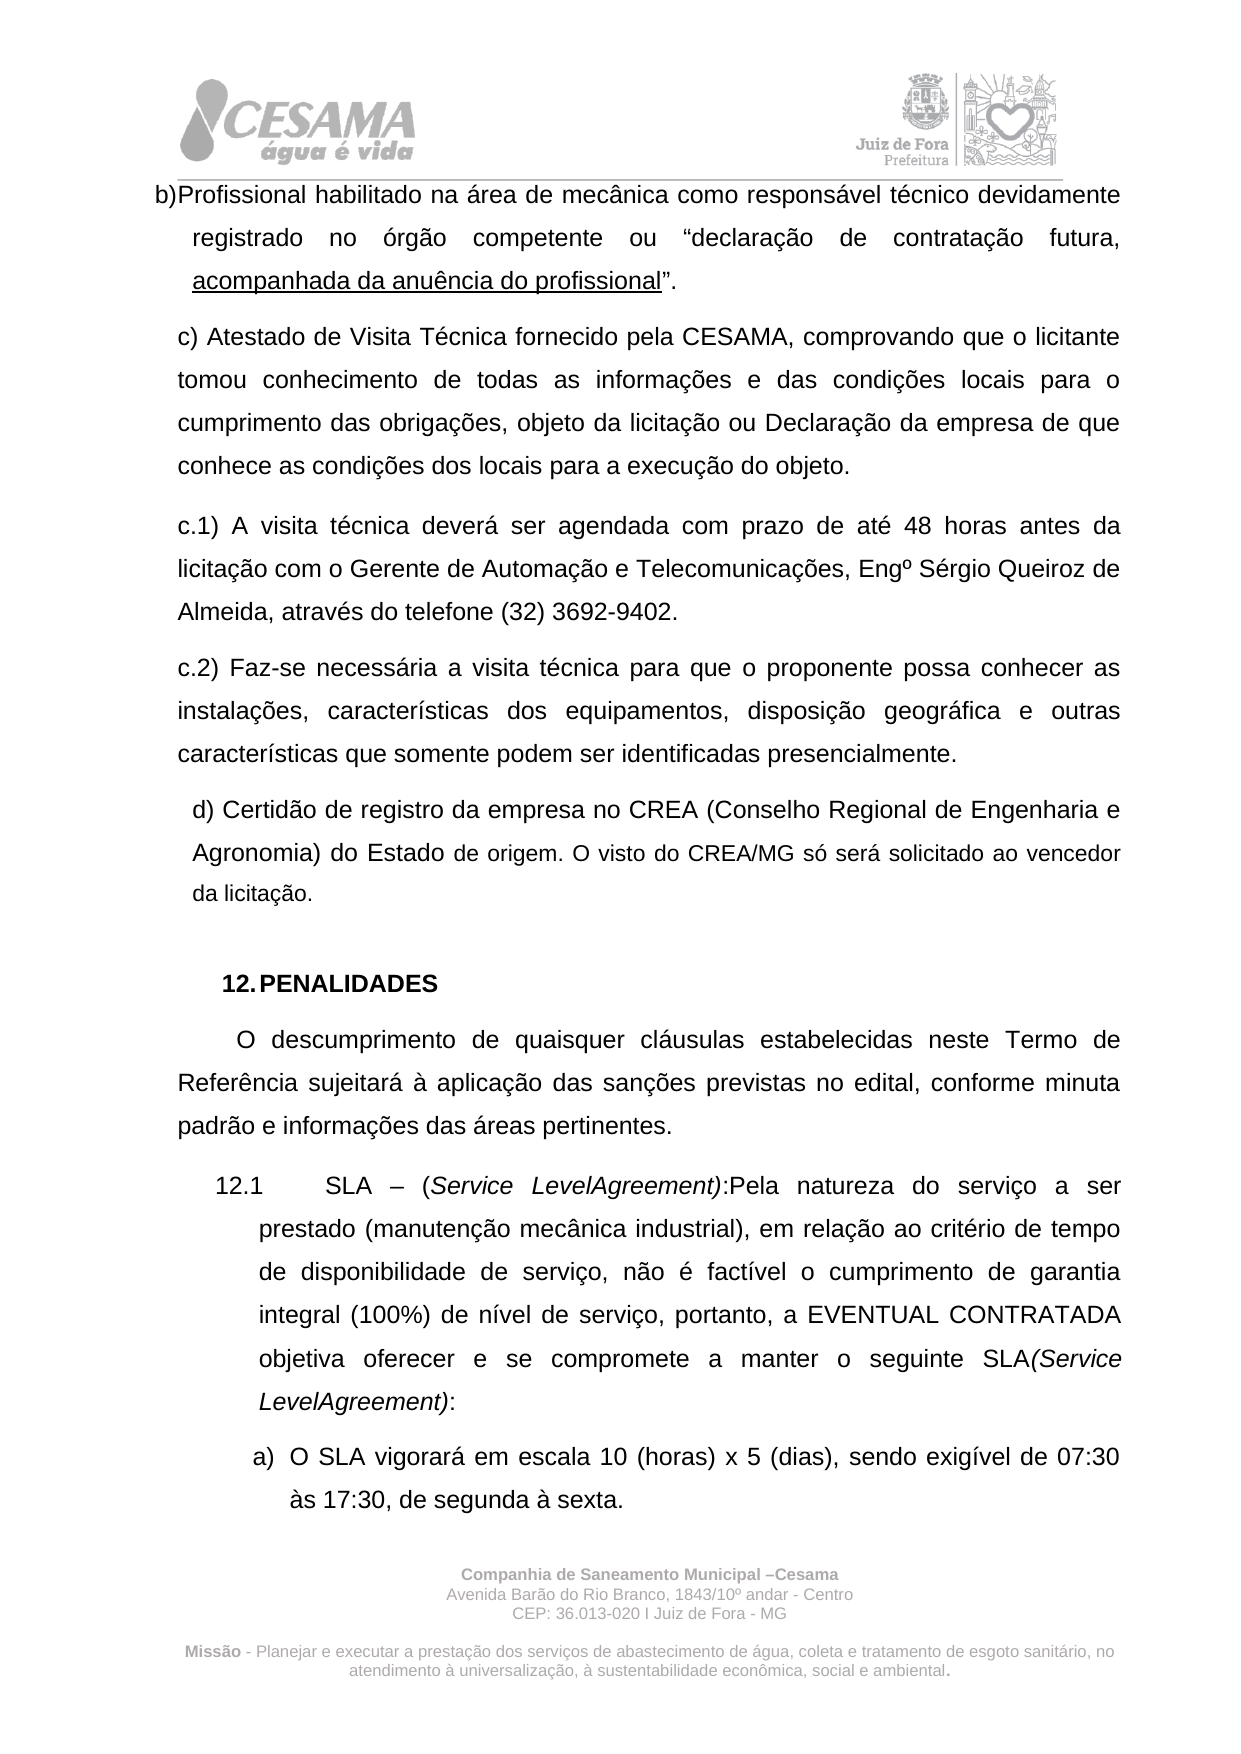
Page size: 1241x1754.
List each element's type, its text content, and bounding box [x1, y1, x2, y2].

text c.2) Faz-se necessária a visita técnica para que o proponente possa conhecer as instalações, características dos equipamentos, disposição geográfica e outras características que somente podem ser identificadas presencialmente. [177, 653, 1122, 768]
text d) Certidão de registro da empresa no CREA (Conselho Regional de Engenharia e Agronomia) do Estado de origem. O visto do CREA/MG só será solicitado ao vencedor da licitação. [192, 795, 1122, 906]
picture [177, 73, 1064, 181]
list Profissional habilitado na área de mecânica como responsável técnico devidamente registrado no órgão competente ou “declaração de contratação futura, acompanhada da anuência do profissional”. [154, 180, 1122, 295]
text c.1) A visita técnica deverá ser agendada com prazo de até 48 horas antes da licitação com o Gerente de Automação e Telecomunicações, Engº Sérgio Queiroz de Almeida, através do telefone (32) 3692-9402. [177, 511, 1122, 626]
list PENALIDADES [222, 969, 1122, 998]
list SLA – (Service LevelAgreement):Pela natureza do serviço a ser prestado (manutenção mecânica industrial), em relação ao critério de tempo de disponibilidade de serviço, não é factível o cumprimento de garantia integral (100%) de nível de serviço, portanto, a EVENTUAL CONTRATADA objetiva oferecer e se compromete a manter o seguinte SLA(Service LevelAgreement): [215, 1171, 1122, 1415]
text c) Atestado de Visita Técnica fornecido pela CESAMA, comprovando que o licitante tomou conhecimento de todas as informações e das condições locais para o cumprimento das obrigações, objeto da licitação ou Declaração da empresa de que conhece as condições dos locais para a execução do objeto. [177, 322, 1122, 480]
list O SLA vigorará em escala 10 (horas) x 5 (dias), sendo exigível de 07:30 às 17:30, de segunda à sexta. [252, 1442, 1122, 1514]
text O descumprimento de quaisquer cláusulas estabelecidas neste Termo de Referência sujeitará à aplicação das sanções previstas no edital, conforme minuta padrão e informações das áreas pertinentes. [177, 1025, 1122, 1140]
